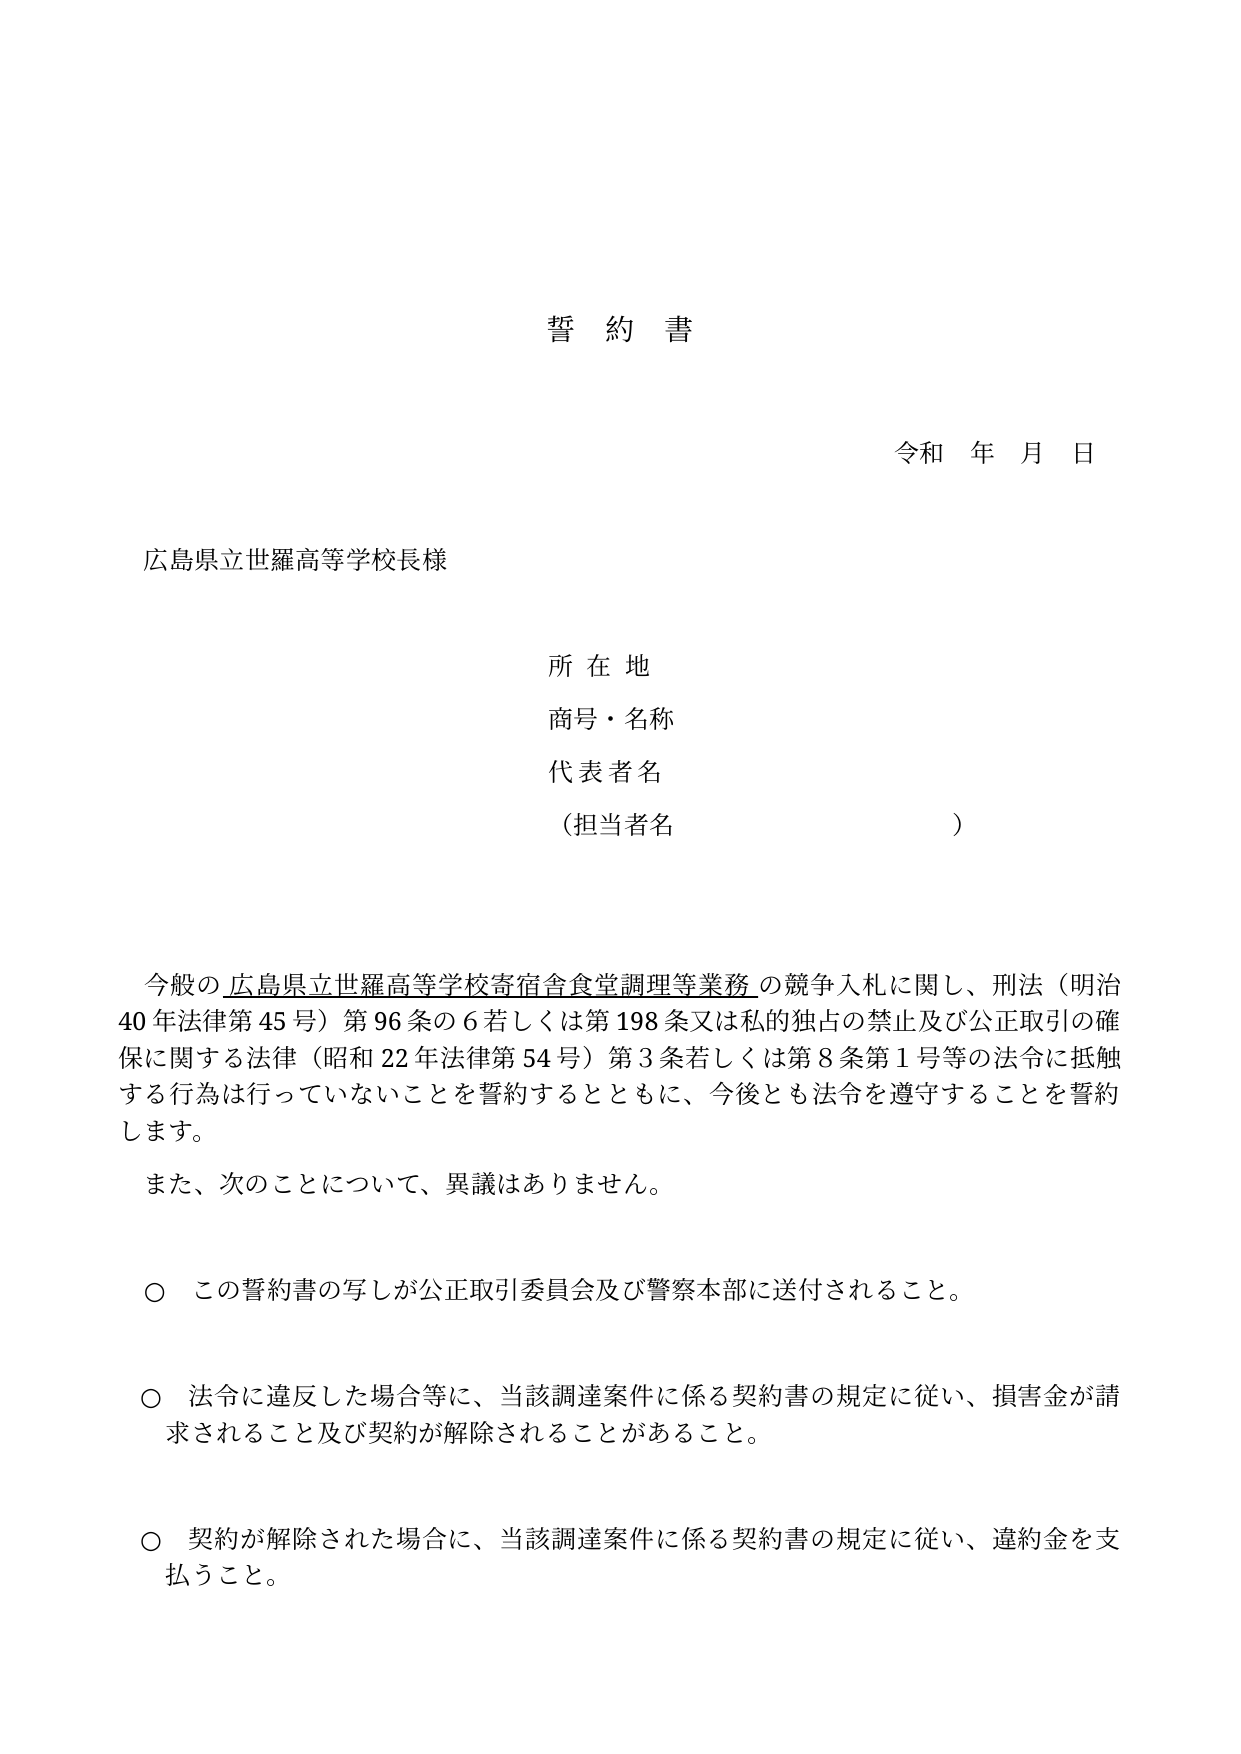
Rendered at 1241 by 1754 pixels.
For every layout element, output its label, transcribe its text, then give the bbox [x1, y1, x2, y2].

text 商号・名称 [118, 699, 1122, 736]
text ○ この誓約書の写しが公正取引委員会及び警察本部に送付されること。 [118, 1270, 1122, 1307]
text ○ 法令に違反した場合等に、当該調達案件に係る契約書の規定に従い、損害金が請求されること及び契約が解除されることがあること。 [140, 1377, 1122, 1449]
text ○ 契約が解除された場合に、当該調達案件に係る契約書の規定に従い、違約金を支払うこと。 [140, 1519, 1122, 1592]
text 今般の 広島県立世羅高等学校寄宿舎食堂調理等業務 の競争入札に関し、刑法（明治40年法律第45号）第96条の６若しくは第198条又は私的独占の禁止及び公正取引の確保に関する法律（昭和22年法律第54号）第３条若しくは第８条第１号等の法令に抵触する行為は行っていないことを誓約するとともに、今後とも法令を遵守することを誓約します。 [118, 965, 1122, 1147]
text 誓 約 書 [118, 291, 1122, 364]
text 代表者名 [118, 753, 1122, 789]
text 広島県立世羅高等学校長様 [118, 540, 1122, 577]
text 令和 年 月 日 [118, 434, 1096, 470]
text （担当者名 ） [118, 806, 1122, 842]
text また、次のことについて、異議はありません。 [118, 1164, 1122, 1201]
text 所在地 [118, 646, 1122, 683]
